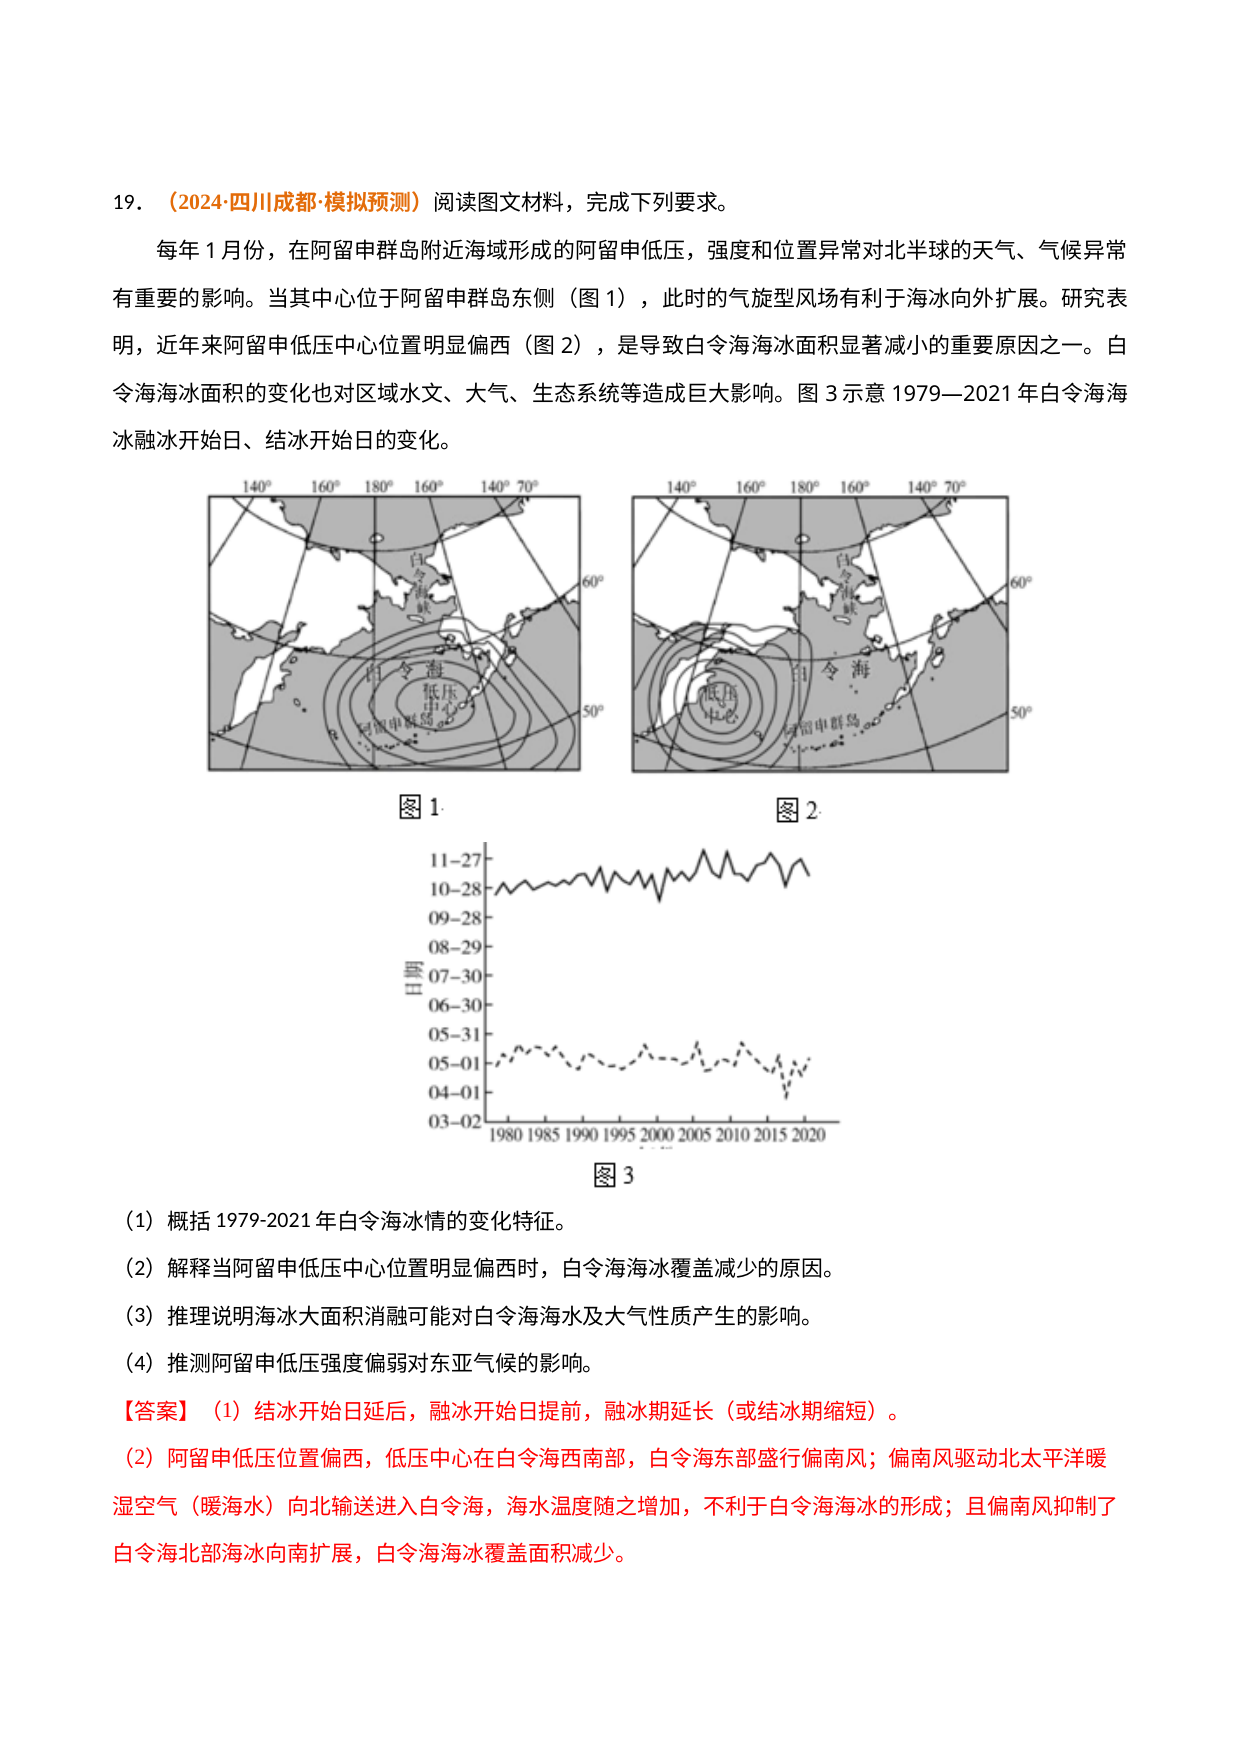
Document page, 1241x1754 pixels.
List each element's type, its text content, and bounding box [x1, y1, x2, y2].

text （1）概括1979-2021年白令海冰情的变化特征。 [112, 1204, 1128, 1235]
text （2）解释当阿留申低压中心位置明显偏西时，白令海海冰覆盖减少的原因。 [112, 1251, 1128, 1283]
text （2）阿留申低压位置偏西，低压中心在白令海西南部，白令海东部盛行偏南风；偏南风驱动北太平洋暖湿空气（暖海水）向北输送进入白令海，海水温度随之增加，不利于白令海海冰的形成；且偏南风抑制了白令海北部海冰向南扩展，白令海海冰覆盖面积减少。 [112, 1441, 1128, 1568]
text 【答案】（1）结冰开始日延后，融冰开始日提前，融冰期延长（或结冰期缩短）。 [112, 1394, 1128, 1425]
text （3）推理说明海冰大面积消融可能对白令海海水及大气性质产生的影响。 [112, 1299, 1128, 1330]
text （4）推测阿留申低压强度偏弱对东亚气候的影响。 [112, 1346, 1128, 1378]
picture [621, 473, 1041, 828]
picture [200, 470, 616, 828]
picture [396, 842, 845, 1191]
text 19．（2024·四川成都·模拟预测）阅读图文材料，完成下列要求。 [112, 185, 1128, 217]
text 每年1月份，在阿留申群岛附近海域形成的阿留申低压，强度和位置异常对北半球的天气、气候异常有重要的影响。当其中心位于阿留申群岛东侧（图1），此时的气旋型风场有利于海冰向外扩展。研究表明，近年来阿留申低压中心位置明显偏西（图2），是导致白令海海冰面积显著减小的重要原因之一。白令海海冰面积的变化也对区域水文、大气、生态系统等造成巨大影响。图3示意1979—2021年白令海海冰融冰开始日、结冰开始日的变化。 [112, 233, 1128, 455]
